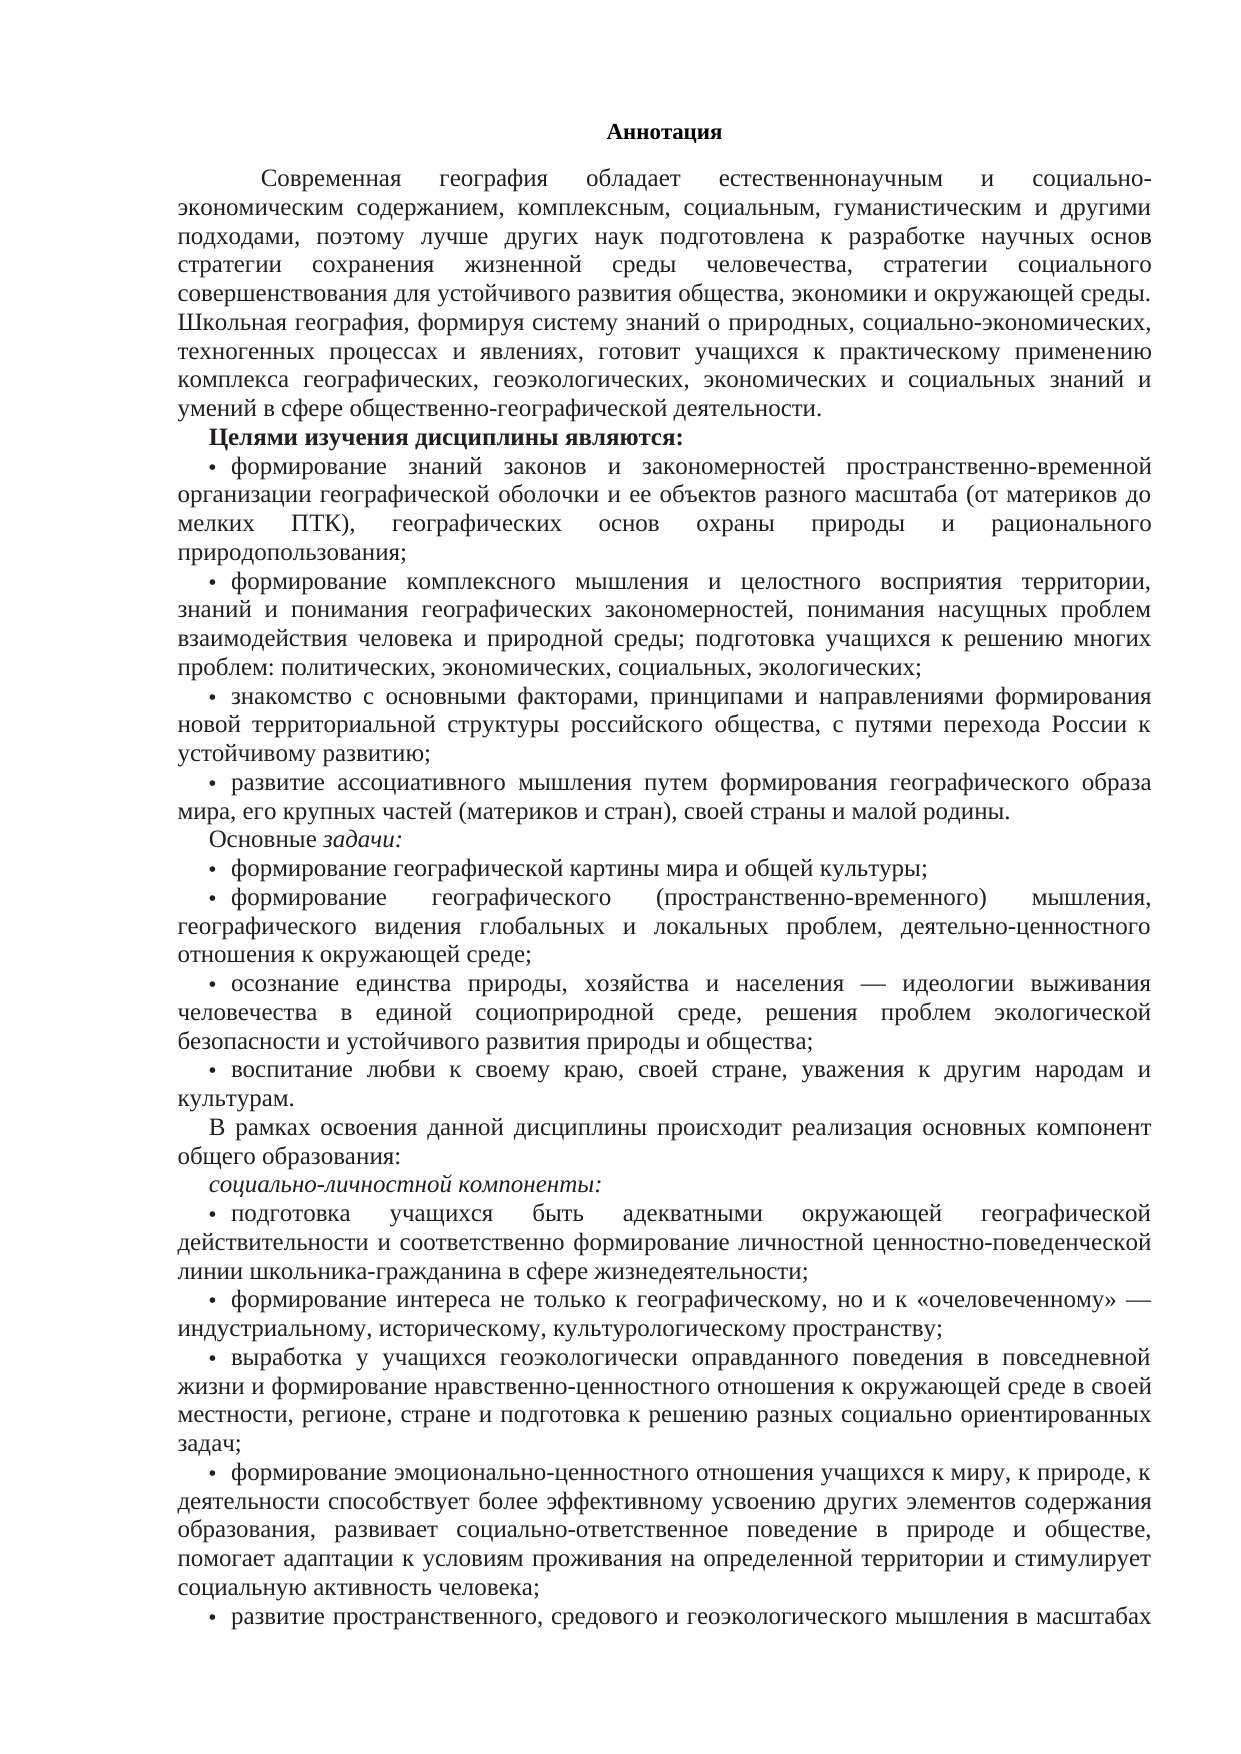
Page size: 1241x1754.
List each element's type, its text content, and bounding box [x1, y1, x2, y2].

list формирование интереса не только к географическому, но и к «очеловеченному» — индустриальному, историческому, культурологическому пространству; [177, 1284, 1152, 1342]
list формирование эмоционально-ценностного отношения учащихся к миру, к природе, к деятельности способствует более эффективному усвоению других элементов содержания образования, развивает социально-ответственное поведение в природе и обществе, помогает адаптации к условиям проживания на определенной территории и стимулирует социальную активность человека; [177, 1457, 1152, 1601]
list осознание единства природы, хозяйства и населения — идеологии выживания человечества в единой социоприродной среде, решения проблем экологической безопасности и устойчивого развития природы и общества; [177, 968, 1152, 1054]
list формирование комплексного мышления и целостного восприятия территории, знаний и понимания географических закономерностей, понимания насущных проблем взаимодействия человека и природной среды; подготовка учащихся к решению многих проблем: политических, экономических, социальных, экологических; [177, 566, 1152, 681]
list формирование знаний законов и закономерностей пространственно-временной организации географической оболочки и ее объектов разного масштаба (от материков до мелких ПТК), географических основ охраны природы и рационального природопользования; [177, 451, 1152, 566]
list формирование географического (пространственно-временного) мышления, географического видения глобальных и локальных проблем, деятельно-ценностного отношения к окружающей среде; [177, 882, 1152, 968]
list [177, 1601, 1152, 1629]
list подготовка учащихся быть адекватными окружающей географической действительности и соответственно формирование личностной ценностно-поведенческой линии школьника-гражданина в сфере жизнедеятельности; [177, 1198, 1152, 1284]
text Основные задачи: [177, 824, 1152, 853]
text Целями изучения дисциплины являются: [177, 422, 1152, 451]
text социально-личностной компоненты: [177, 1169, 1152, 1198]
text В рамках освоения данной дисциплины происходит реализация основных компонент общего образования: [177, 1112, 1152, 1169]
list воспитание любви к своему краю, своей стране, уважения к другим народам и культурам. [177, 1054, 1152, 1112]
list знакомство с основными факторами, принципами и направлениями формирования новой территориальной структуры российского общества, с путями перехода России к устойчивому развитию; [177, 681, 1152, 767]
list формирование географической картины мира и общей культуры; [177, 853, 1152, 882]
list выработка у учащихся геоэкологически оправданного поведения в повседневной жизни и формирование нравственно-ценностного отношения к окружающей среде в своей местности, регионе, стране и подготовка к решению разных социально ориентированных задач; [177, 1342, 1152, 1457]
text Аннотация [177, 118, 1152, 144]
text Современная география обладает естественнонаучным и социально-экономическим содержанием, комплексным, социальным, гуманистическим и другими подходами, поэтому лучше других наук подготовлена к разработке научных основ стратегии сохранения жизненной среды человечества, стратегии социального совершенствования для устойчивого развития общества, экономики и окружающей среды. Школьная география, формируя систему знаний о природных, социально-экономических, техногенных процессах и явлениях, готовит учащихся к практическому применению комплекса географических, геоэкологических, экономических и социальных знаний и умений в сфере общественно-географической деятельности. [177, 163, 1152, 422]
list развитие ассоциативного мышления путем формирования географического образа мира, его крупных частей (материков и стран), своей страны и малой родины. [177, 767, 1152, 824]
